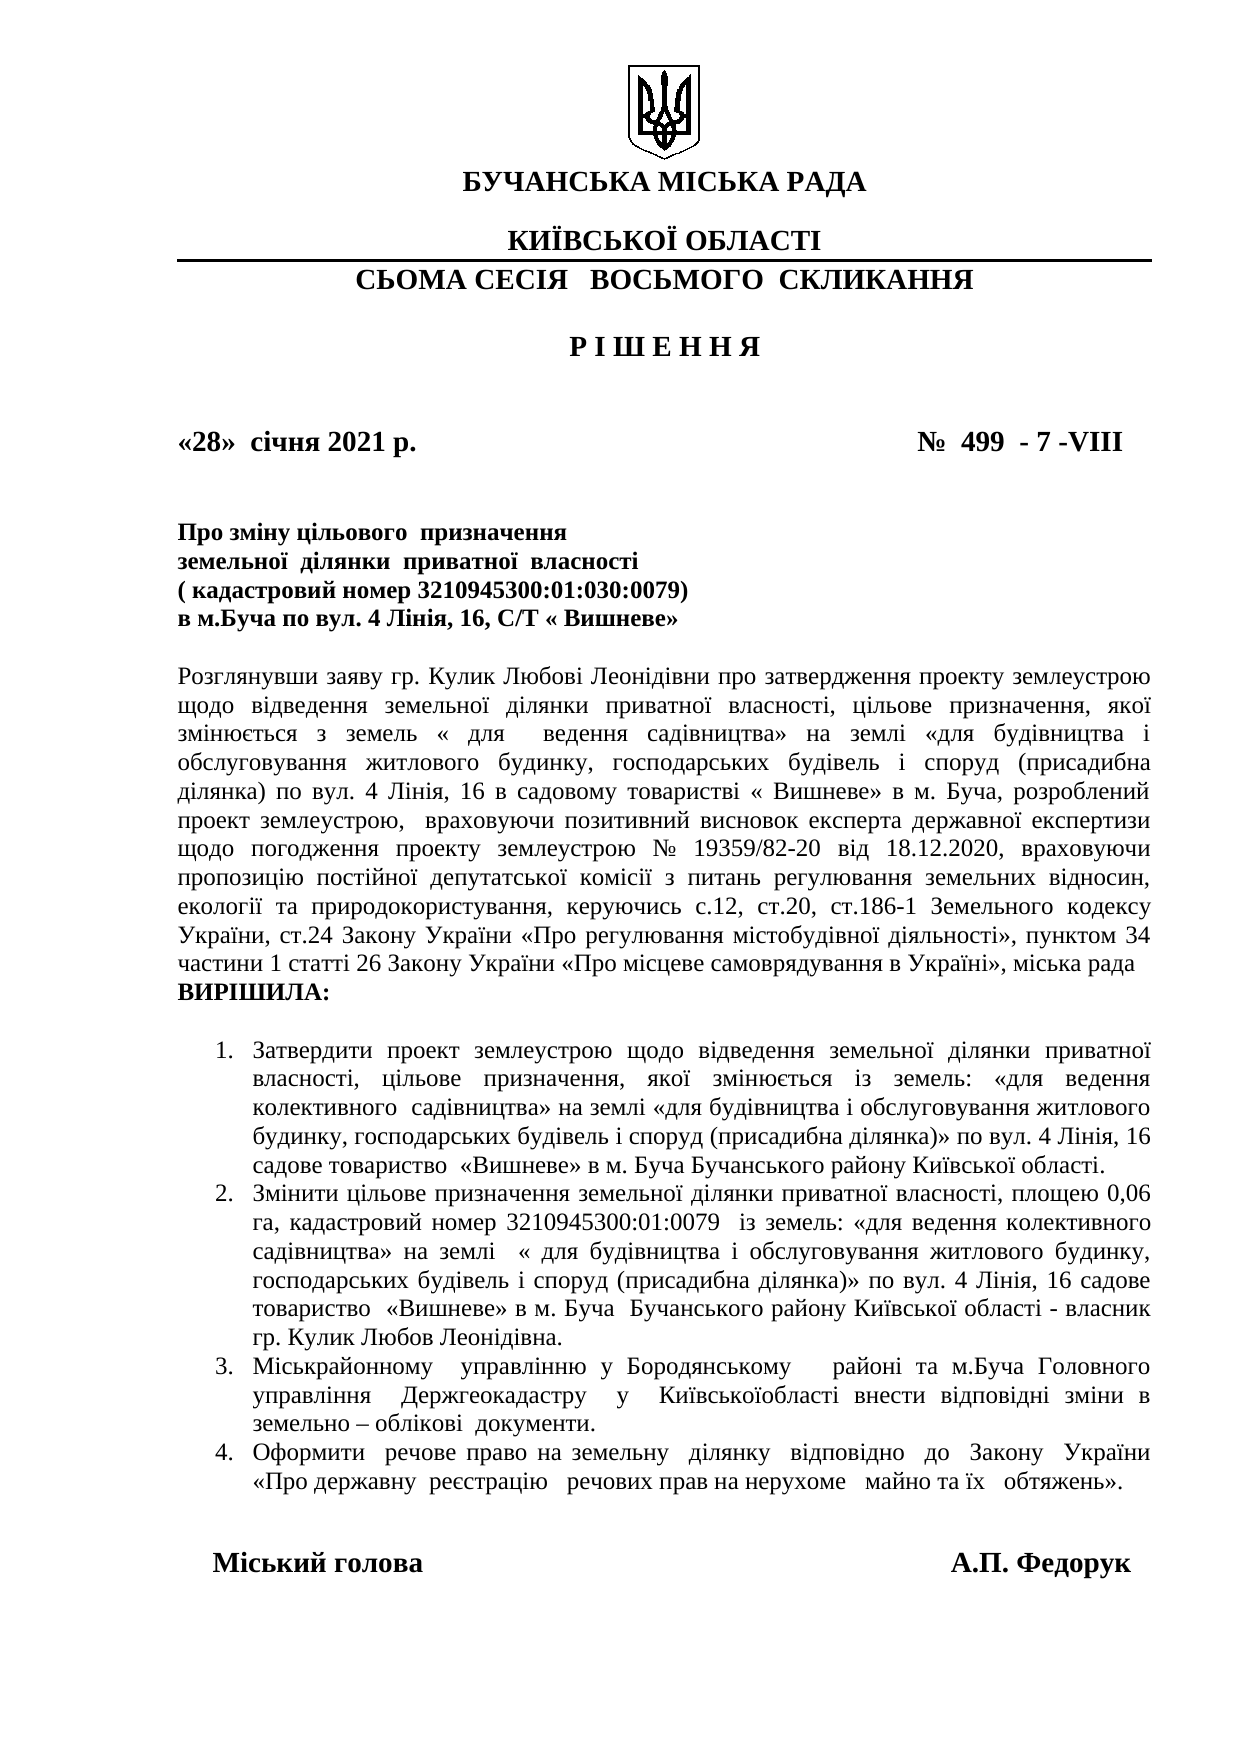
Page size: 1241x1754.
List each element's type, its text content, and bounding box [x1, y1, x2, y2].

text «28» січня 2021 р. № 499 - 7 -VІІІ [177, 424, 1152, 458]
text Про зміну цільового призначення [177, 517, 1152, 546]
text ВИРІШИЛА: [177, 977, 1152, 1006]
text Розглянувши заяву гр. Кулик Любові Леонідівни про затвердження проекту землеустрою щодо відведення земельної ділянки приватної власності, цільове призначення, якої змінюється з земель « для ведення садівництва» на землі «для будівництва і обслуговування житлового будинку, господарських будівель і споруд (присадибна ділянка) по вул. 4 Лінія, 16 в садовому товаристві « Вишневе» в м. Буча, розроблений проект землеустрою, враховуючи позитивний висновок експерта державної експертизи щодо погодження проекту землеустрою № 19359/82-20 від 18.12.2020, враховуючи пропозицію постійної депутатської комісії з питань регулювання земельних відносин, екології та природокористування, керуючись с.12, ст.20, ст.186-1 Земельного кодексу України, ст.24 Закону України «Про регулювання містобудівної діяльності», пунктом 34 частини 1 статті 26 Закону України «Про місцеве самоврядування в Україні», міська рада [177, 661, 1152, 977]
text земельної ділянки приватної власності [177, 546, 1152, 575]
text ( кадастровий номер 3210945300:01:030:0079) [177, 575, 1152, 603]
list Змінити цільове призначення земельної ділянки приватної власності, площею 0,06 га, кадастровий номер 3210945300:01:0079 із земель: «для ведення колективного садівництва» на землі « для будівництва і обслуговування житлового будинку, господарських будівель і споруд (присадибна ділянка)» по вул. 4 Лінія, 16 садове товариство «Вишневе» в м. Буча Бучанського району Київської області - власник гр. Кулик Любов Леонідівна. [215, 1178, 1152, 1351]
text КИЇВСЬКОЇ ОБЛАСТІ [177, 223, 1152, 259]
text в м.Буча по вул. 4 Лінія, 16, С/Т « Вишневе» [177, 603, 1152, 632]
text БУЧАНСЬКА МІСЬКА РАДА [177, 164, 1152, 197]
text Міський голова А.П. Федорук [177, 1545, 1152, 1579]
list Міськрайонному управлінню у Бородянському районі та м.Буча Головного управління Держгеокадастру у Київськоїобласті внести відповідні зміни в земельно – облікові документи. [215, 1351, 1152, 1437]
list Оформити речове право на земельну ділянку відповідно до Закону України «Про державну реєстрацію речових прав на нерухоме майно та їх обтяжень». [215, 1437, 1152, 1495]
list Затвердити проект землеустрою щодо відведення земельної ділянки приватної власності, цільове призначення, якої змінюється із земель: «для ведення колективного садівництва» на землі «для будівництва і обслуговування житлового будинку, господарських будівель і споруд (присадибна ділянка)» по вул. 4 Лінія, 16 садове товариство «Вишневе» в м. Буча Бучанського району Київської області. [215, 1035, 1152, 1178]
text Р І Ш Е Н Н Я [177, 329, 1152, 363]
text СЬОМА СЕСІЯ ВОСЬМОГО СКЛИКАННЯ [177, 262, 1152, 296]
